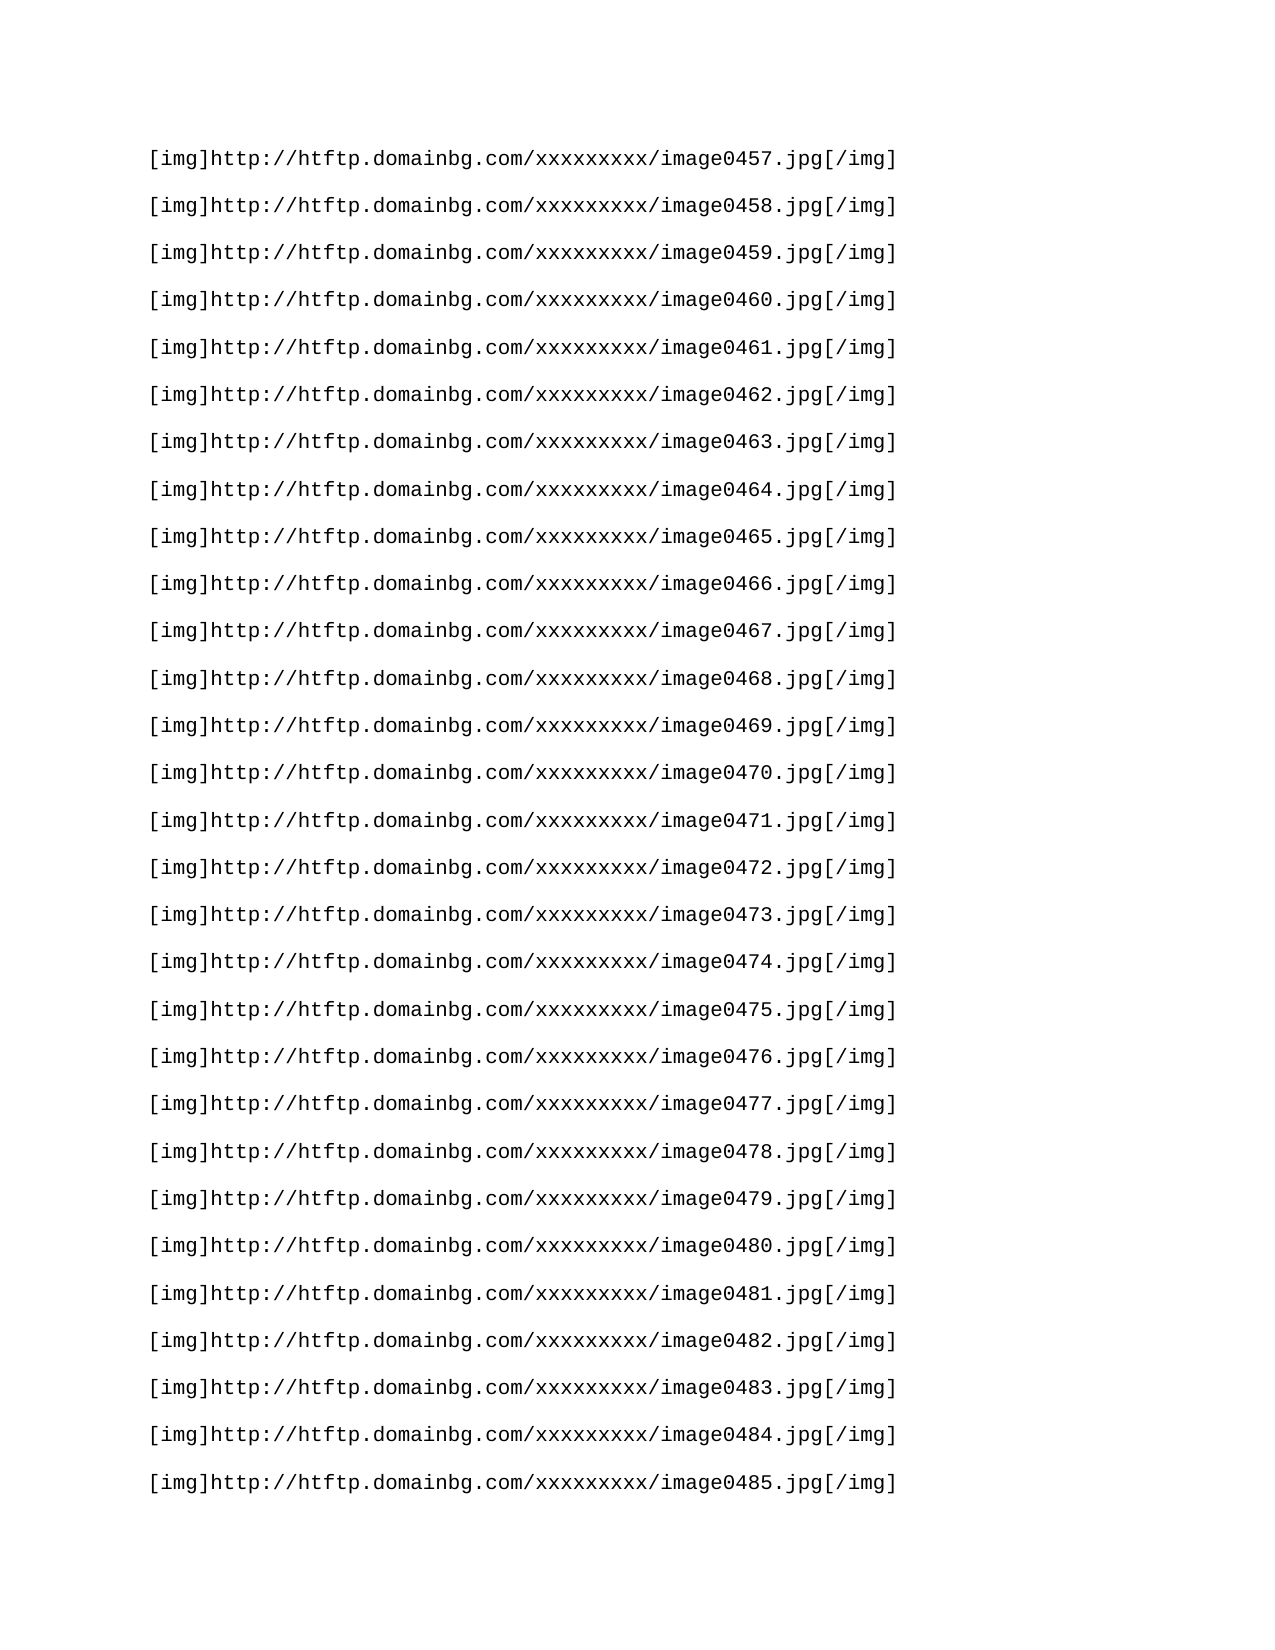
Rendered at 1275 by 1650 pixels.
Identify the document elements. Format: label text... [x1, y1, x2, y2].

text [img]http://htftp.domainbg.com/xxxxxxxxx/image0467.jpg[/img] [148, 621, 1127, 644]
text [img]http://htftp.domainbg.com/xxxxxxxxx/image0476.jpg[/img] [148, 1046, 1127, 1070]
text [img]http://htftp.domainbg.com/xxxxxxxxx/image0473.jpg[/img] [148, 904, 1127, 928]
text [img]http://htftp.domainbg.com/xxxxxxxxx/image0475.jpg[/img] [148, 999, 1127, 1022]
text [img]http://htftp.domainbg.com/xxxxxxxxx/image0482.jpg[/img] [148, 1330, 1127, 1353]
text [img]http://htftp.domainbg.com/xxxxxxxxx/image0481.jpg[/img] [148, 1283, 1127, 1306]
text [img]http://htftp.domainbg.com/xxxxxxxxx/image0465.jpg[/img] [148, 526, 1127, 549]
text [img]http://htftp.domainbg.com/xxxxxxxxx/image0462.jpg[/img] [148, 384, 1127, 408]
text [img]http://htftp.domainbg.com/xxxxxxxxx/image0478.jpg[/img] [148, 1141, 1127, 1164]
text [img]http://htftp.domainbg.com/xxxxxxxxx/image0471.jpg[/img] [148, 810, 1127, 833]
text [img]http://htftp.domainbg.com/xxxxxxxxx/image0479.jpg[/img] [148, 1188, 1127, 1212]
text [img]http://htftp.domainbg.com/xxxxxxxxx/image0466.jpg[/img] [148, 573, 1127, 597]
text [img]http://htftp.domainbg.com/xxxxxxxxx/image0480.jpg[/img] [148, 1235, 1127, 1259]
text [img]http://htftp.domainbg.com/xxxxxxxxx/image0459.jpg[/img] [148, 242, 1127, 266]
text [img]http://htftp.domainbg.com/xxxxxxxxx/image0470.jpg[/img] [148, 762, 1127, 786]
text [img]http://htftp.domainbg.com/xxxxxxxxx/image0472.jpg[/img] [148, 857, 1127, 881]
text [img]http://htftp.domainbg.com/xxxxxxxxx/image0474.jpg[/img] [148, 952, 1127, 975]
text [img]http://htftp.domainbg.com/xxxxxxxxx/image0460.jpg[/img] [148, 289, 1127, 313]
text [img]http://htftp.domainbg.com/xxxxxxxxx/image0464.jpg[/img] [148, 479, 1127, 502]
text [img]http://htftp.domainbg.com/xxxxxxxxx/image0457.jpg[/img] [148, 148, 1127, 171]
text [img]http://htftp.domainbg.com/xxxxxxxxx/image0468.jpg[/img] [148, 668, 1127, 691]
text [img]http://htftp.domainbg.com/xxxxxxxxx/image0461.jpg[/img] [148, 337, 1127, 360]
text [img]http://htftp.domainbg.com/xxxxxxxxx/image0484.jpg[/img] [148, 1424, 1127, 1448]
text [img]http://htftp.domainbg.com/xxxxxxxxx/image0469.jpg[/img] [148, 715, 1127, 739]
text [img]http://htftp.domainbg.com/xxxxxxxxx/image0483.jpg[/img] [148, 1377, 1127, 1401]
text [img]http://htftp.domainbg.com/xxxxxxxxx/image0463.jpg[/img] [148, 431, 1127, 455]
text [img]http://htftp.domainbg.com/xxxxxxxxx/image0477.jpg[/img] [148, 1093, 1127, 1117]
text [img]http://htftp.domainbg.com/xxxxxxxxx/image0485.jpg[/img] [148, 1472, 1127, 1495]
text [img]http://htftp.domainbg.com/xxxxxxxxx/image0458.jpg[/img] [148, 195, 1127, 218]
